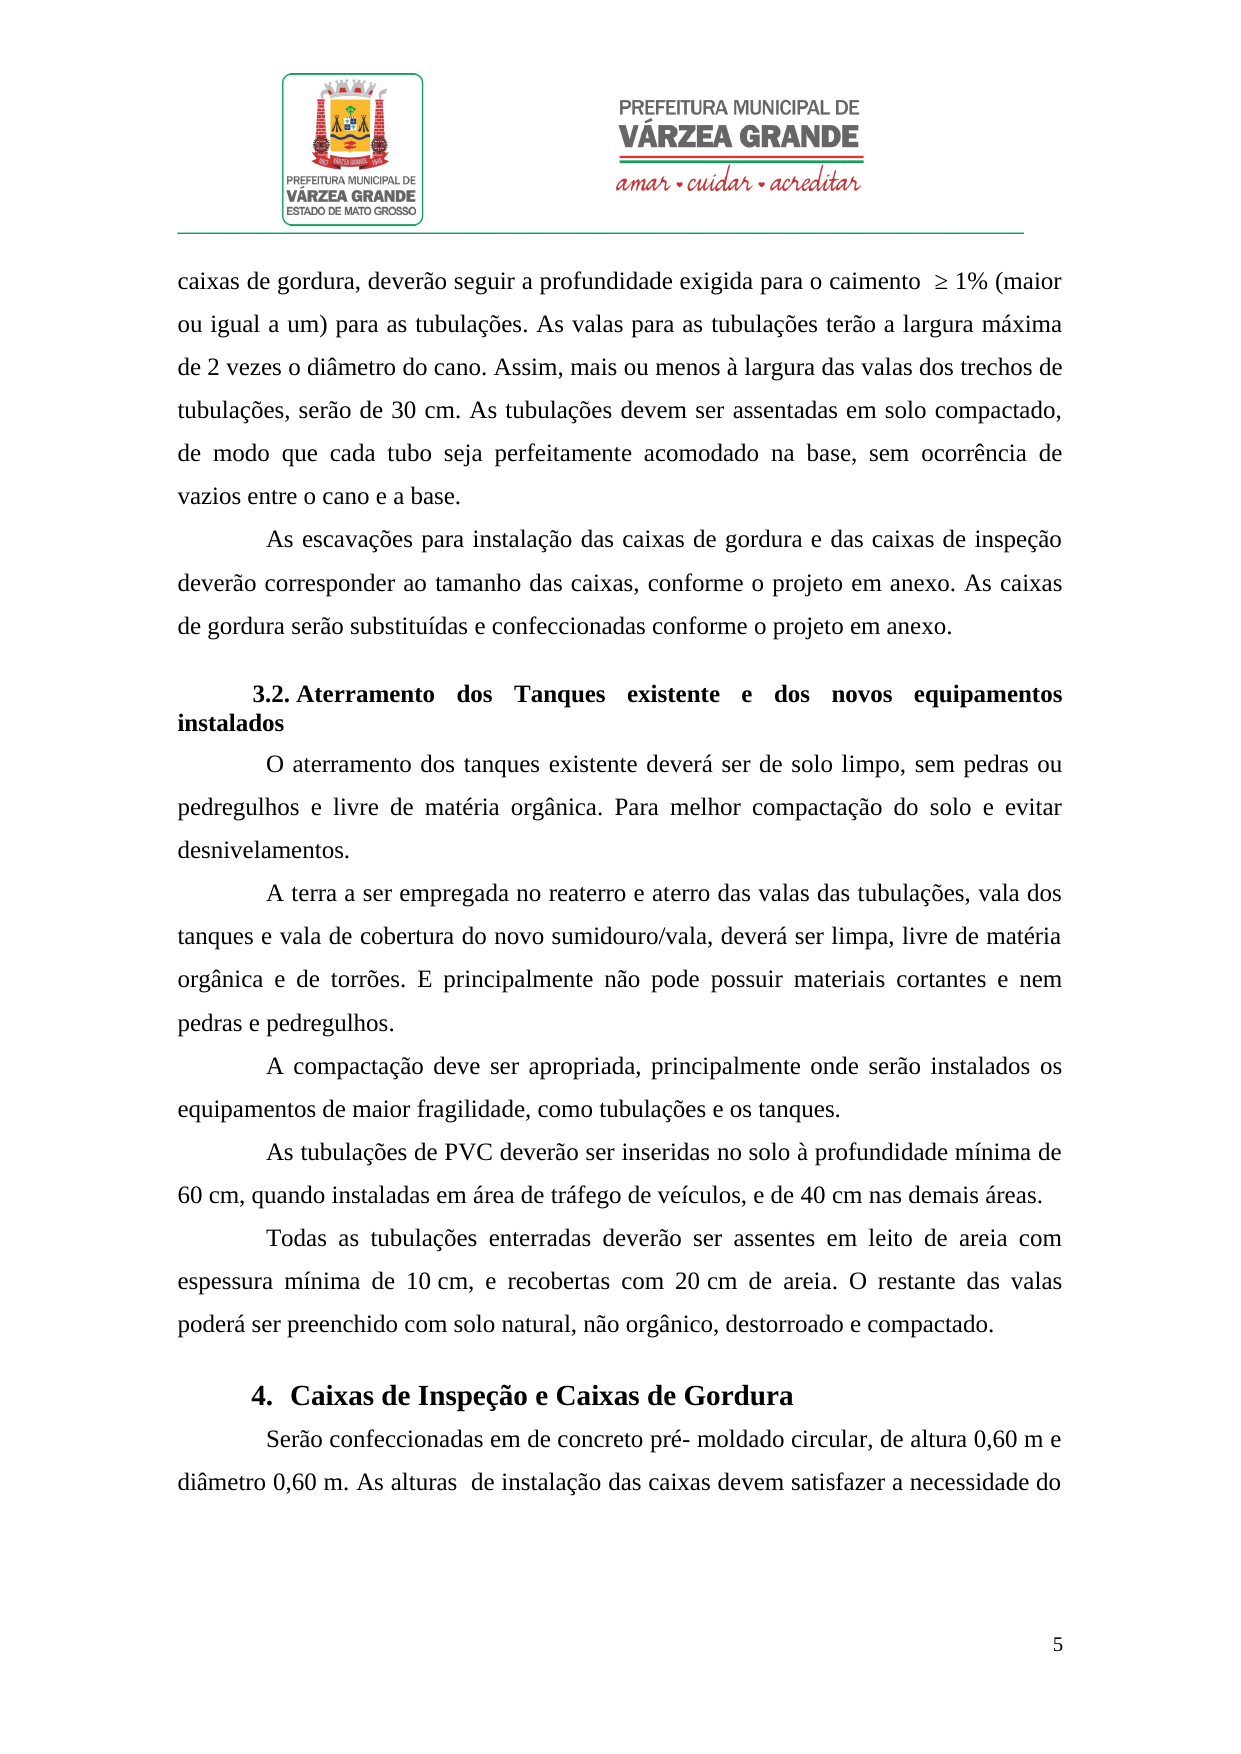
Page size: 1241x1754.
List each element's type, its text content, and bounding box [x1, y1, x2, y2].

text A terra a ser empregada no reaterro e aterro das valas das tubulações, vala dos tanques e vala de cobertura do novo sumidouro/vala, deverá ser limpa, livre de matéria orgânica e de torrões. E principalmente não pode possuir materiais cortantes e nem pedras e pedregulhos. [177, 878, 1063, 1036]
text O aterramento dos tanques existente deverá ser de solo limpo, sem pedras ou pedregulhos e livre de matéria orgânica. Para melhor compactação do solo e evitar desnivelamentos. [177, 749, 1063, 864]
text A compactação deve ser apropriada, principalmente onde serão instalados os equipamentos de maior fragilidade, como tubulações e os tanques. [177, 1051, 1063, 1123]
list Aterramento dos Tanques existente e dos novos equipamentos instalados [177, 679, 1063, 736]
text As tubulações de PVC deverão ser inseridas no solo à profundidade mínima de , quando instaladas em área de tráfego de veículos, e de nas demais áreas. [177, 1137, 1063, 1209]
text Todas as tubulações enterradas deverão ser assentes em leito de areia com espessura mínima de , e recobertas com de areia. O restante das valas poderá ser preenchido com solo natural, não orgânico, destorroado e compactado. [177, 1223, 1063, 1338]
text As escavações para instalação das caixas de gordura e das caixas de inspeção deverão corresponder ao tamanho das caixas, conforme o projeto em anexo. As caixas de gordura serão substituídas e confeccionadas conforme o projeto em anexo. [177, 524, 1063, 639]
picture [177, 73, 1024, 234]
list Caixas de Inspeção e Caixas de Gordura [177, 1378, 1063, 1411]
